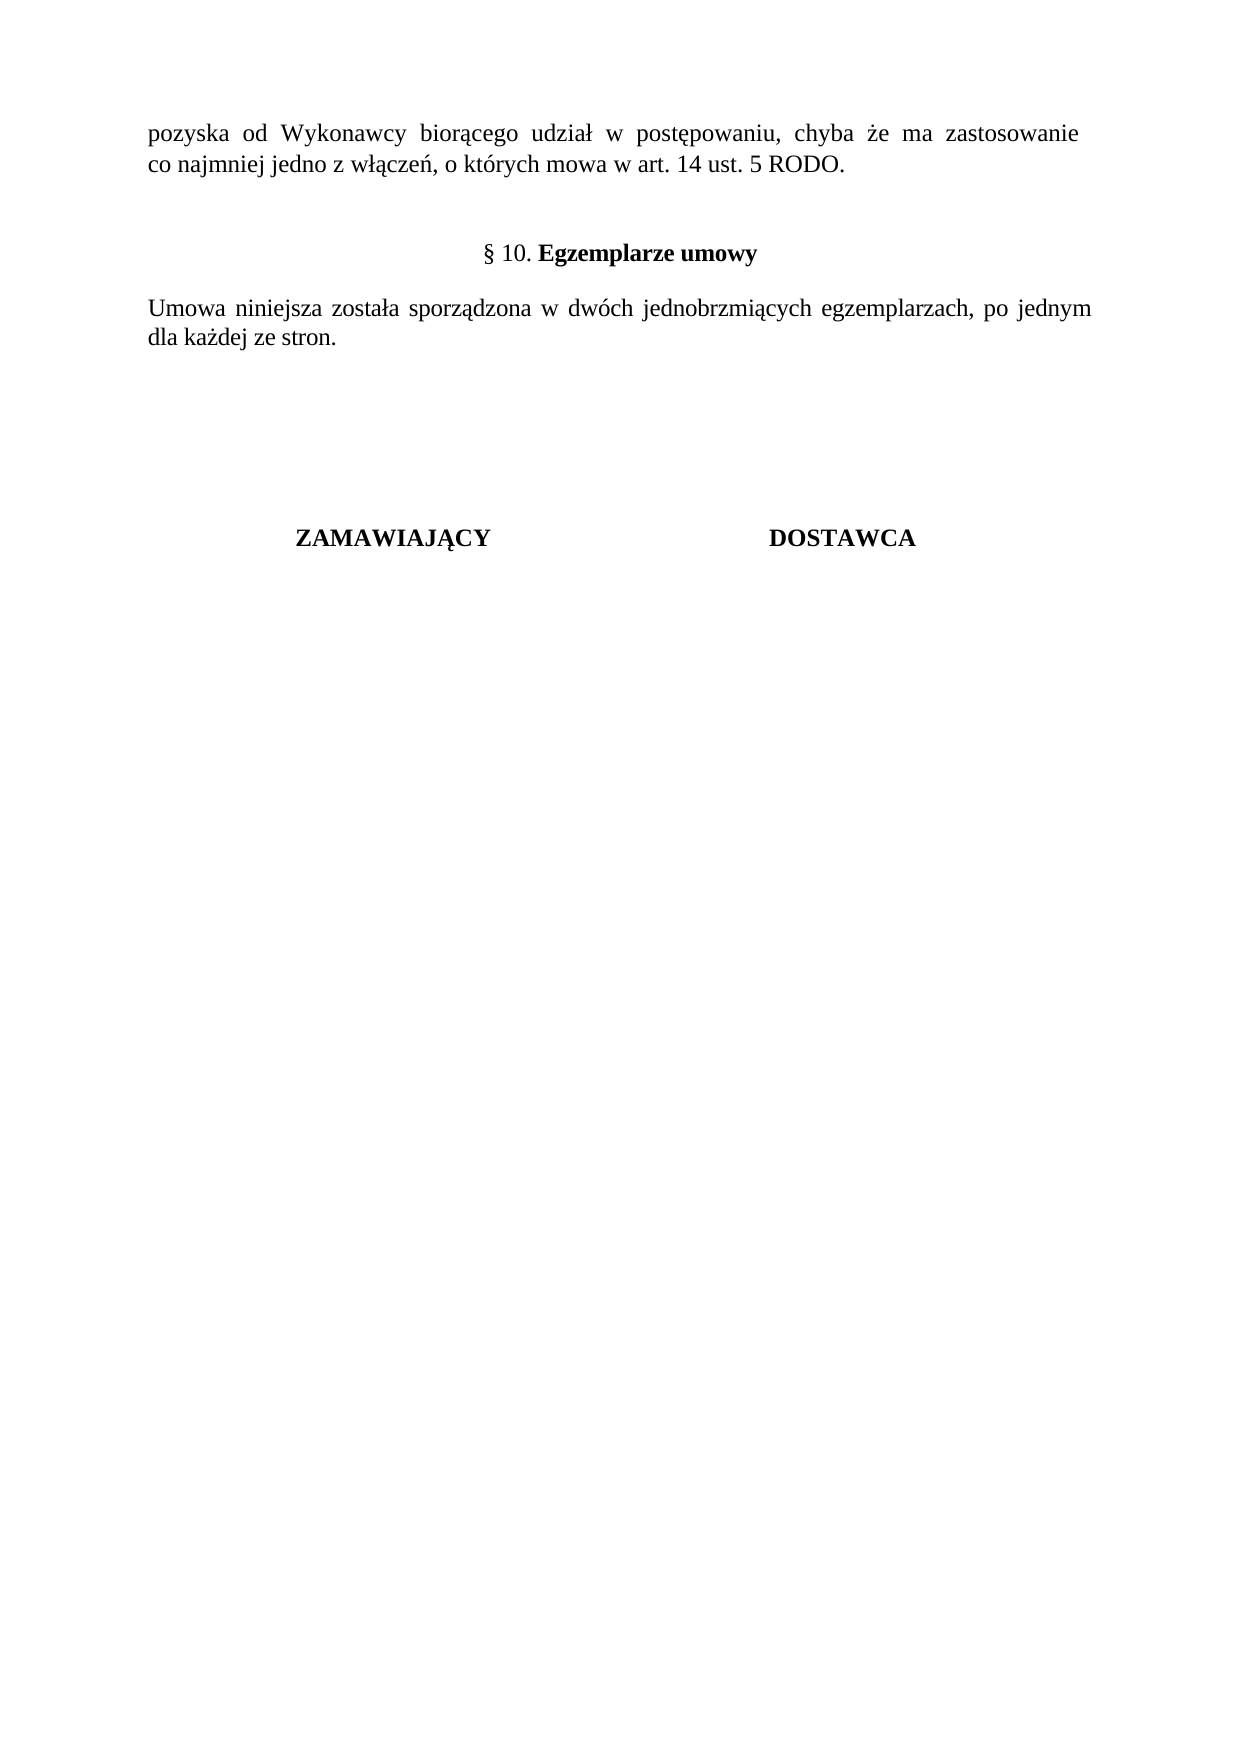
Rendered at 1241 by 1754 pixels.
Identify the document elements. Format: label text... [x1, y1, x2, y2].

text ZAMAWIAJĄCY DOSTAWCA [295, 523, 1093, 552]
text Umowa niniejsza została sporządzona w dwóch jednobrzmiących egzemplarzach, po jednym dla każdej ze stron. [148, 293, 1093, 350]
text § 10. Egzemplarze umowy [148, 238, 1093, 267]
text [148, 118, 1093, 178]
